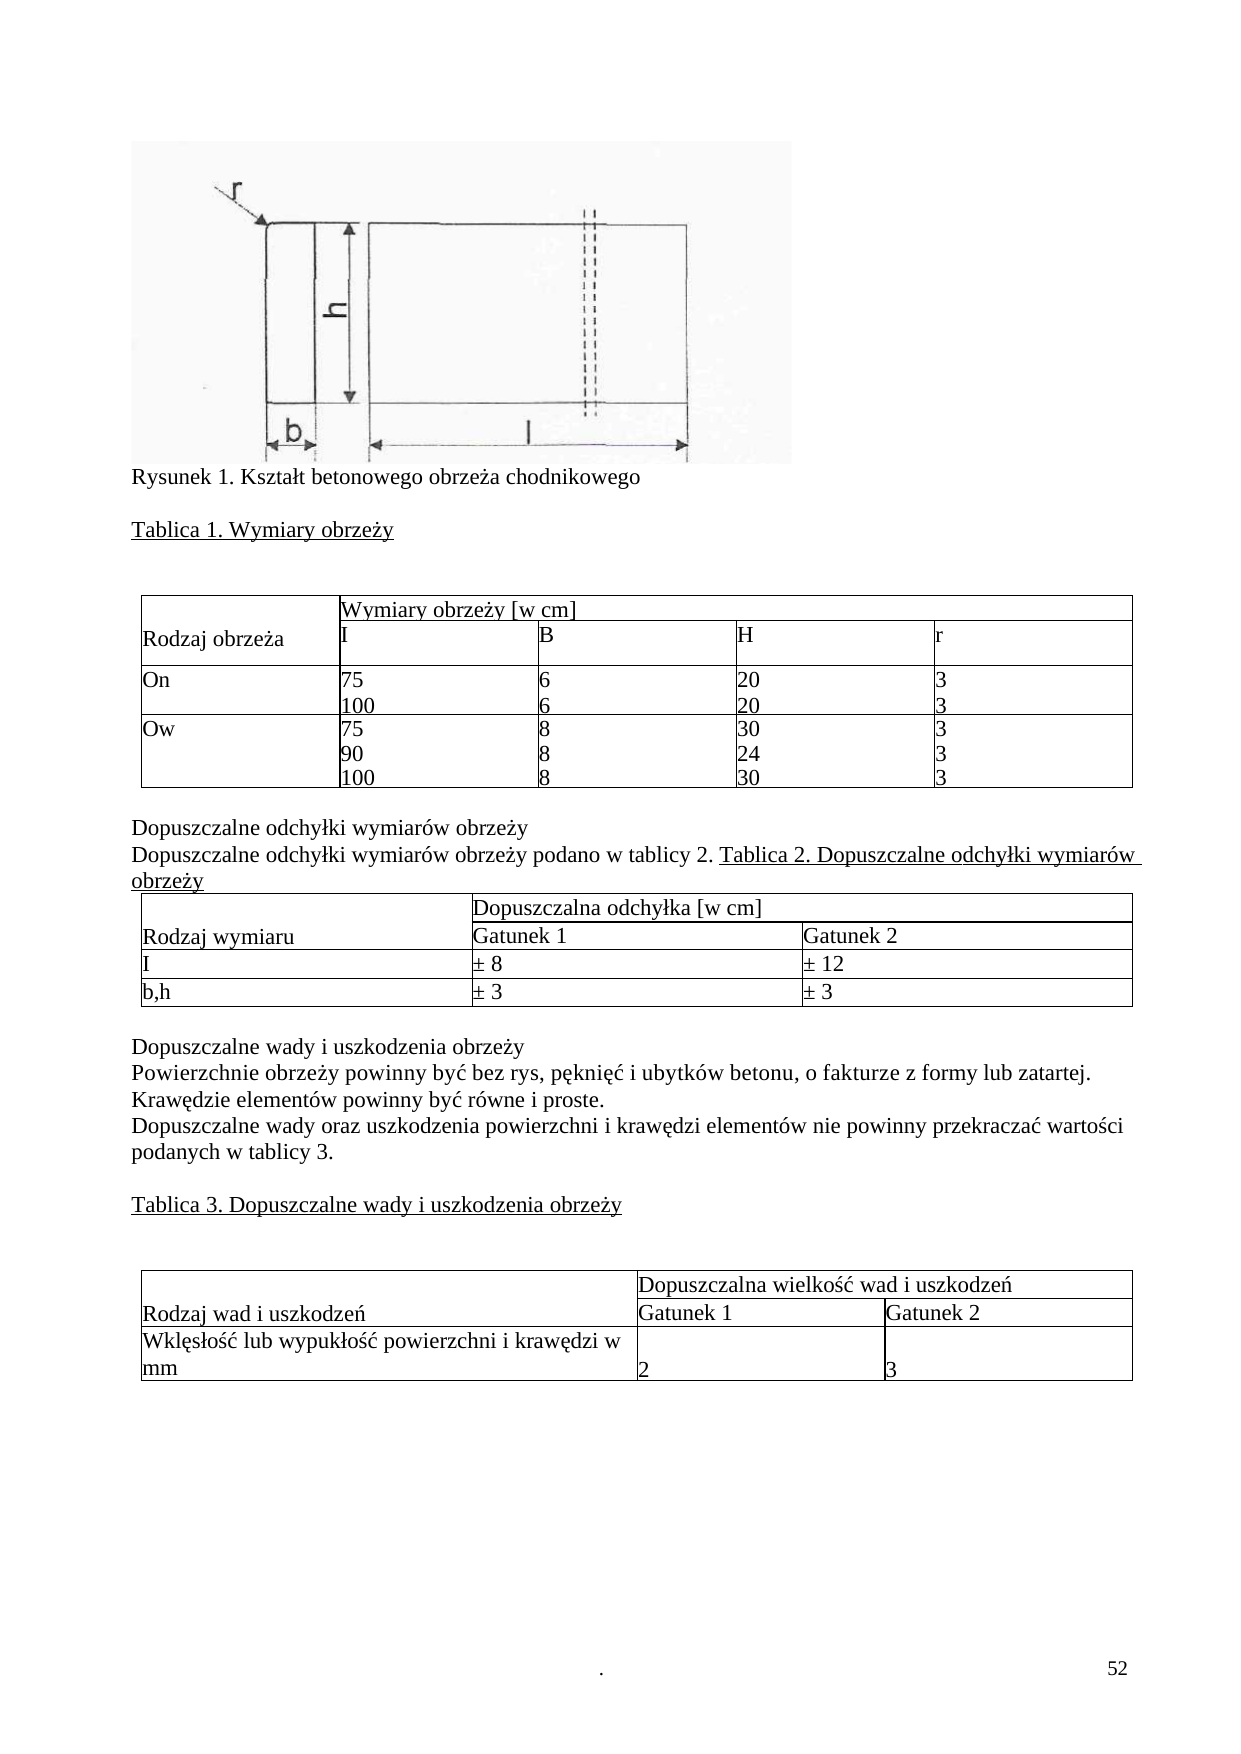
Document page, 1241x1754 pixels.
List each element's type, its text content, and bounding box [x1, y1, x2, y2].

list Tablica 3. Dopuszczalne wady i uszkodzenia obrzeży [131, 1191, 1144, 1217]
table_cell 3 [935, 739, 1132, 763]
list Dopuszczalne wady i uszkodzenia obrzeży [131, 1033, 1144, 1059]
list Dopuszczalne wady oraz uszkodzenia powierzchni i krawędzi elementów nie powinny przekraczać wartości podanych w tablicy 3. [131, 1112, 1144, 1165]
table_cell I [341, 621, 538, 665]
table_cell B [539, 621, 736, 665]
table_cell 8 [539, 715, 736, 739]
table_cell 30 [737, 715, 934, 739]
table_cell Ow [142, 715, 339, 787]
picture [131, 141, 792, 464]
table_cell 30 [737, 763, 934, 787]
list Rysunek 1. Kształt betonowego obrzeża chodnikowego [131, 463, 1144, 489]
list Powierzchnie obrzeży powinny być bez rys, pęknięć i ubytków betonu, o fakturze z formy lub zatartej. Krawędzie elementów powinny być równe i proste. [131, 1059, 1144, 1112]
table_cell 20 20 [737, 666, 934, 714]
table_cell H [737, 621, 934, 665]
list Tablica 1. Wymiary obrzeży [131, 516, 1144, 542]
table_cell Gatunek 1 [638, 1299, 884, 1326]
table_cell 8 [539, 739, 736, 763]
table_cell 75 100 [341, 666, 538, 714]
table_cell 100 [341, 763, 538, 787]
table_cell 8 [539, 763, 736, 787]
table_header Rodzaj wymiaru [142, 894, 472, 949]
table_cell 3 [935, 763, 1132, 787]
table_cell 3 [886, 1327, 1132, 1380]
table_header Rodzaj obrzeża [142, 596, 339, 665]
list Dopuszczalne odchyłki wymiarów obrzeży [131, 814, 1144, 841]
table_cell On [142, 666, 339, 714]
table_header Rodzaj wad i uszkodzeń [142, 1271, 637, 1326]
table_cell Gatunek 2 [886, 1299, 1132, 1326]
table_cell 90 [341, 739, 538, 763]
table_header Dopuszczalna wielkość wad i uszkodzeń [638, 1271, 1132, 1298]
table_cell Gatunek 2 [803, 923, 1132, 949]
table_cell Wklęsłość lub wypukłość powierzchni i krawędzi w mm [142, 1327, 637, 1380]
table_cell ± 3 [473, 979, 802, 1006]
table_cell r [935, 621, 1132, 665]
table_cell 6 6 [539, 666, 736, 714]
table_cell 2 [638, 1327, 884, 1380]
table_cell 3 [935, 715, 1132, 739]
table_cell 3 3 [935, 666, 1132, 714]
list Dopuszczalne odchyłki wymiarów obrzeży podano w tablicy 2. Tablica 2. Dopuszczalne odchyłki wymiarów obrzeży [131, 841, 1144, 893]
table_cell 75 [341, 715, 538, 739]
table_cell 24 [737, 739, 934, 763]
table_cell ± 8 [473, 950, 802, 977]
table_header Dopuszczalna odchyłka [w cm] [473, 894, 1132, 921]
table_cell Gatunek 1 [473, 923, 802, 949]
table_cell b,h [142, 979, 472, 1006]
table_cell I [142, 950, 472, 977]
table_cell ± 3 [803, 979, 1132, 1006]
table_header Wymiary obrzeży [w cm] [341, 596, 1132, 620]
table_cell ± 12 [803, 950, 1132, 977]
